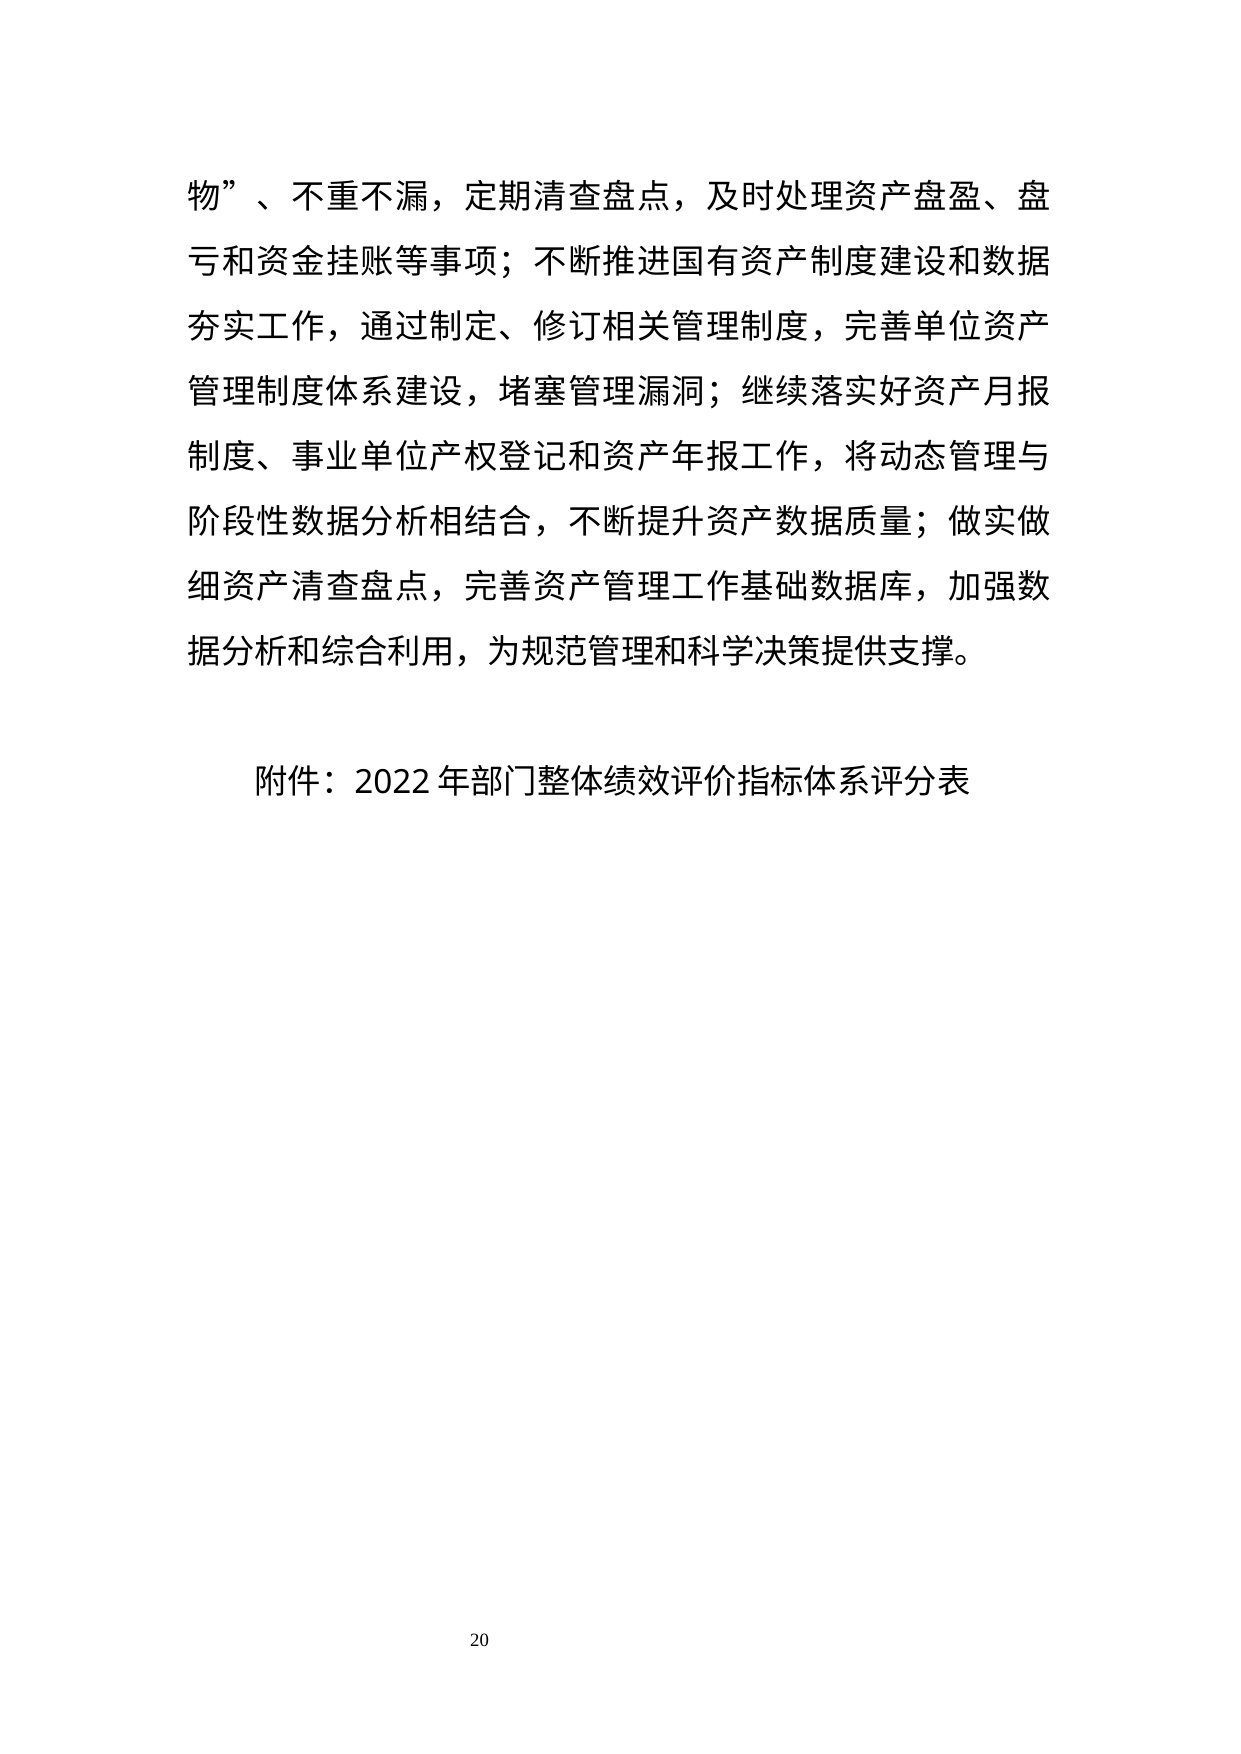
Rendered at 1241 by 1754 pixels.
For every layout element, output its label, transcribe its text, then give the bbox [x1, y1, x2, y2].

text 附件：2022年部门整体绩效评价指标体系评分表 [187, 747, 1053, 812]
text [187, 162, 1053, 682]
